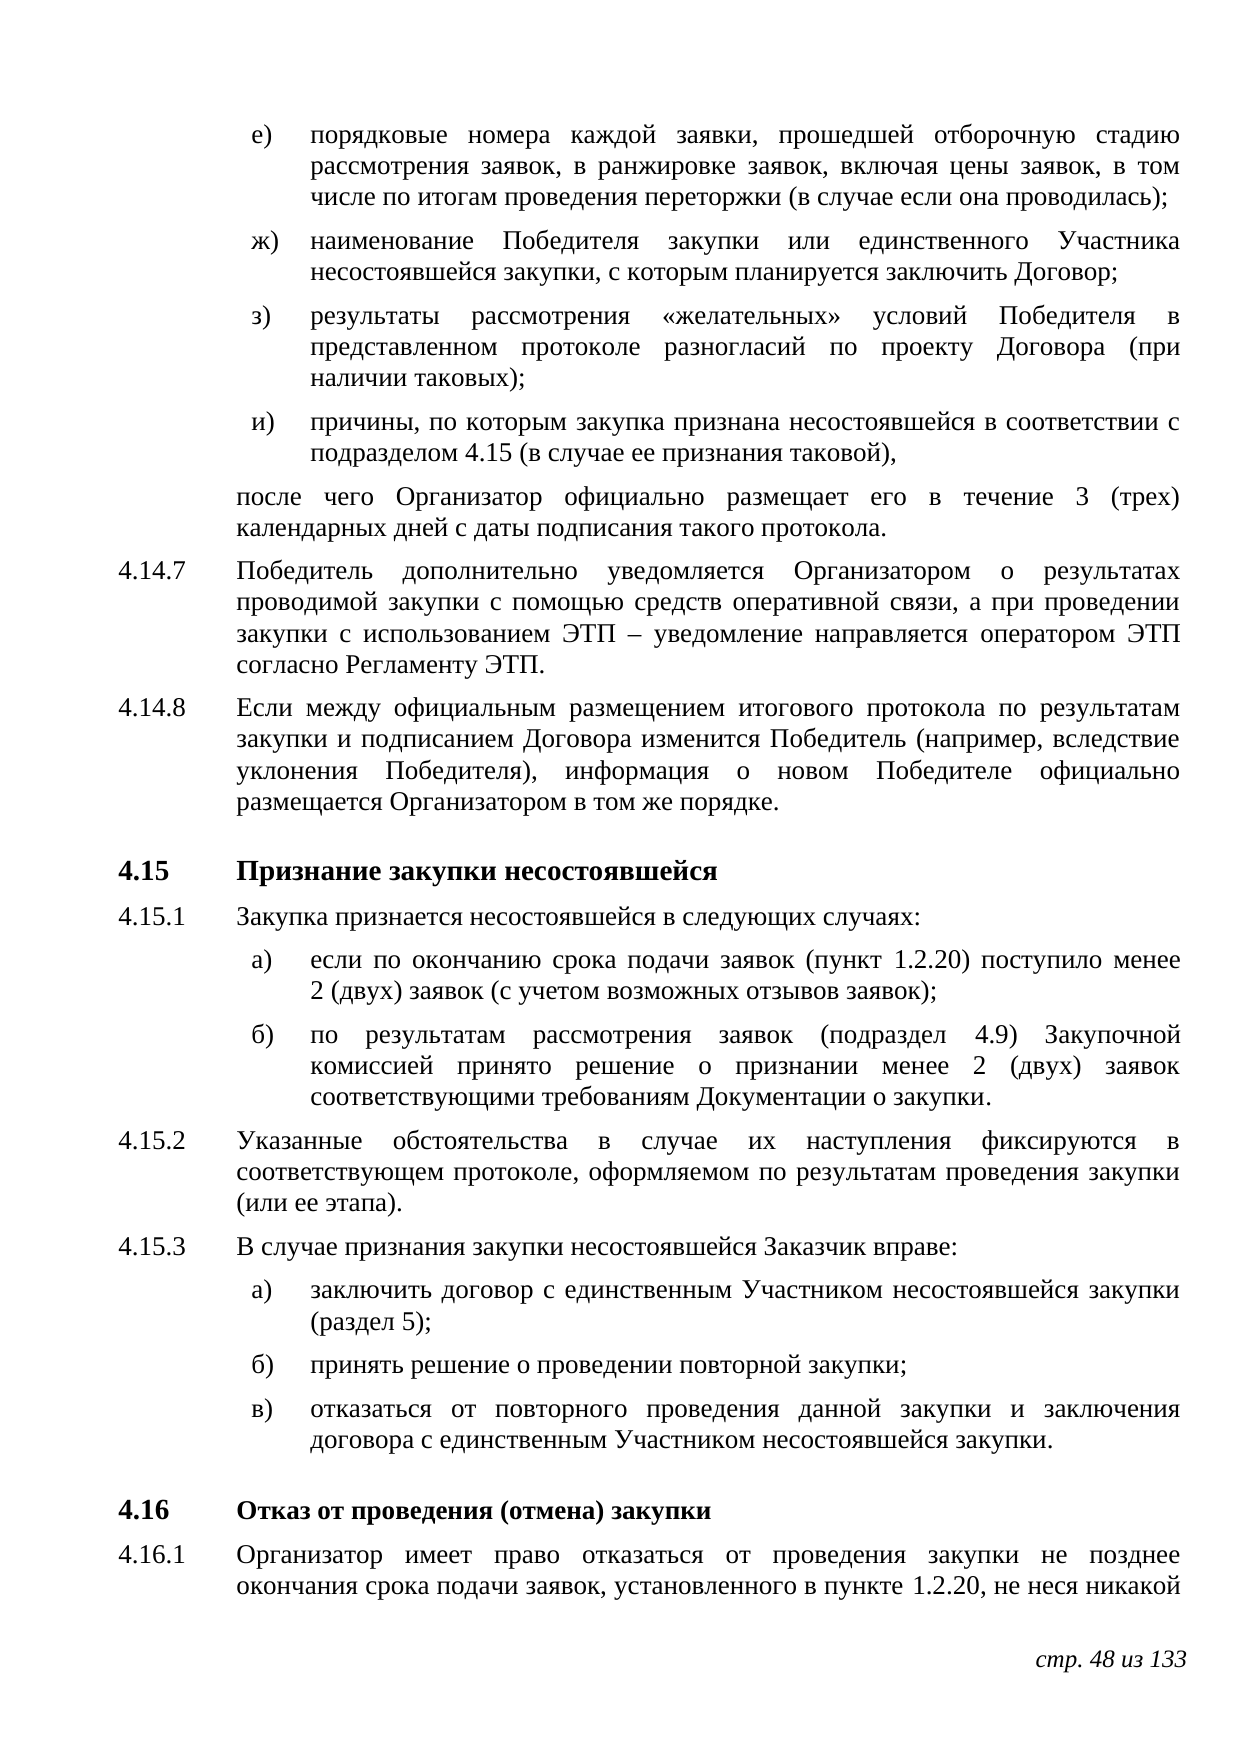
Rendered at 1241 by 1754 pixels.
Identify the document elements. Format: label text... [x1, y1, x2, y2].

subtitle Признание закупки несостоявшейся [118, 853, 1181, 887]
text причины, по которым закупка признана несостоявшейся в соответствии с подразделом 4.15 (в случае ее признания таковой), [251, 405, 1181, 467]
text Победитель дополнительно уведомляется Организатором о результатах проводимой закупки с помощью средств оперативной связи, а при проведении закупки с использованием ЭТП – уведомление направляется оператором ЭТП согласно Регламенту ЭТП. [118, 554, 1181, 679]
text Если между официальным размещением итогового протокола по результатам закупки и подписанием Договора изменится Победитель (например, вследствие уклонения Победителя), информация о новом Победителе официально размещается Организатором в том же порядке. [118, 691, 1181, 816]
text порядковые номера каждой заявки, прошедшей отборочную стадию рассмотрения заявок, в ранжировке заявок, включая цены заявок, в том числе по итогам проведения переторжки (в случае если она проводилась); [251, 118, 1181, 212]
text отказаться от повторного проведения данной закупки и заключения договора с единственным Участником несостоявшейся закупки. [251, 1392, 1181, 1454]
text заключить договор с единственным Участником несостоявшейся закупки (раздел 5); [251, 1273, 1181, 1336]
text результаты рассмотрения «желательных» условий Победителя в представленном протоколе разногласий по проекту Договора (при наличии таковых); [251, 299, 1181, 392]
list после чего Организатор официально размещает его в течение 3 (трех) календарных дней с даты подписания такого протокола. [236, 479, 1181, 542]
text В случае признания закупки несостоявшейся Заказчик вправе: [118, 1230, 1181, 1261]
text Закупка признается несостоявшейся в следующих случаях: [118, 899, 1181, 931]
subtitle Отказ от проведения (отмена) закупки [118, 1492, 1181, 1525]
text наименование Победителя закупки или единственного Участника несостоявшейся закупки, с которым планируется заключить Договор; [251, 224, 1181, 286]
text принять решение о проведении повторной закупки; [251, 1348, 1181, 1379]
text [118, 1538, 1181, 1600]
text по результатам рассмотрения заявок (подраздел 4.9) Закупочной комиссией принято решение о признании менее 2 (двух) заявок соответствующими требованиям Документации о закупки. [251, 1018, 1181, 1111]
text Указанные обстоятельства в случае их наступления фиксируются в соответствующем протоколе, оформляемом по результатам проведения закупки (или ее этапа). [118, 1124, 1181, 1217]
text если по окончанию срока подачи заявок (пункт 1.2.20) поступило менее 2 (двух) заявок (с учетом возможных отзывов заявок); [251, 943, 1181, 1006]
